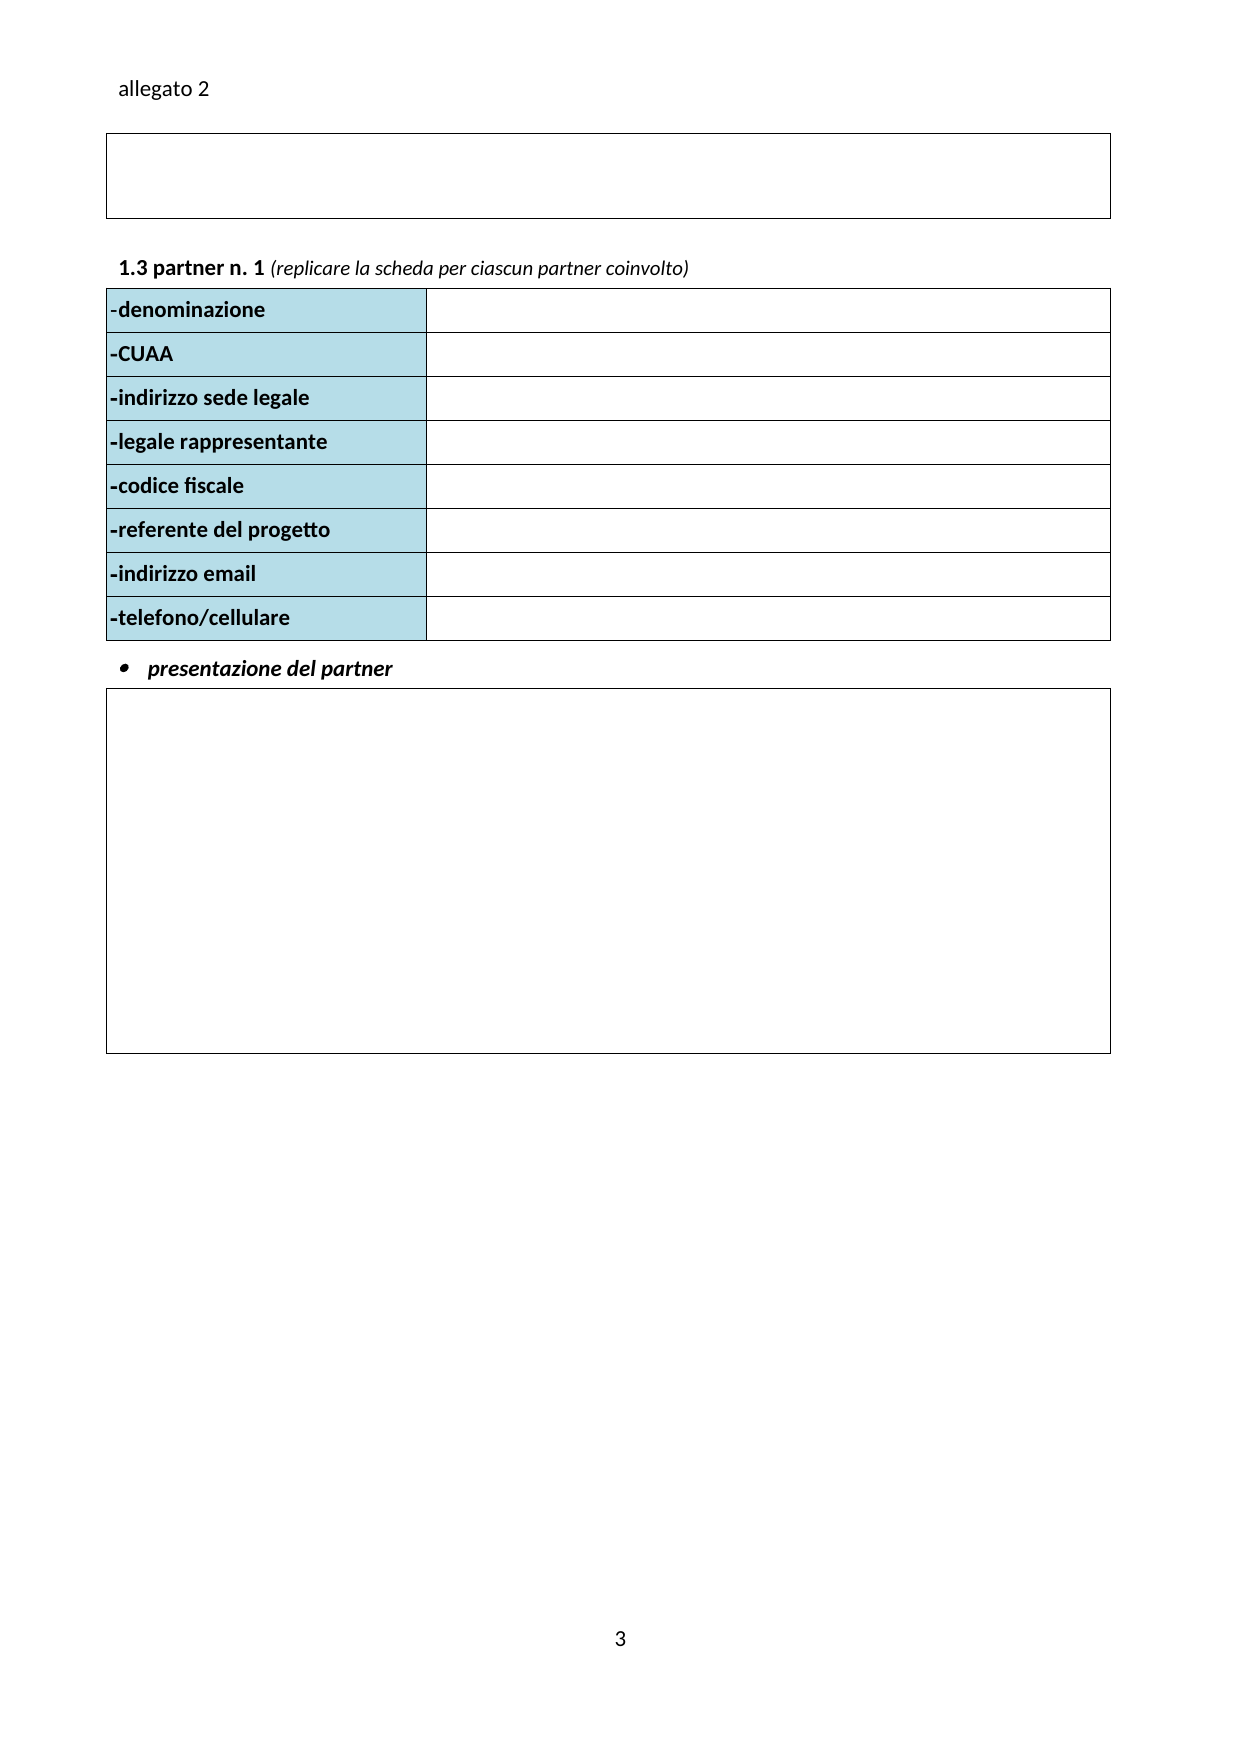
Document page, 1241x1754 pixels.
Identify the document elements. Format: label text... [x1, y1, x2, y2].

table_cell telefono/cellulare [107, 597, 426, 640]
table_cell [427, 465, 1110, 508]
table_cell indirizzo sede legale [107, 377, 426, 420]
table_header [427, 289, 1110, 332]
table_cell [427, 553, 1110, 596]
table_header [107, 689, 1110, 1053]
table_header [107, 134, 1110, 218]
table_cell codice fiscale [107, 465, 426, 508]
table_cell legale rappresentante [107, 421, 426, 464]
table_cell [427, 597, 1110, 640]
table_cell [427, 509, 1110, 552]
table_cell referente del progetto [107, 509, 426, 552]
table_header denominazione [107, 289, 426, 332]
table_cell [427, 377, 1110, 420]
table_cell indirizzo email [107, 553, 426, 596]
list presentazione del partner [118, 654, 1122, 682]
table_cell CUAA [107, 333, 426, 376]
text 1.3 partner n. 1 (replicare la scheda per ciascun partner coinvolto) [118, 253, 1122, 281]
table_cell [427, 333, 1110, 376]
table_cell [427, 421, 1110, 464]
